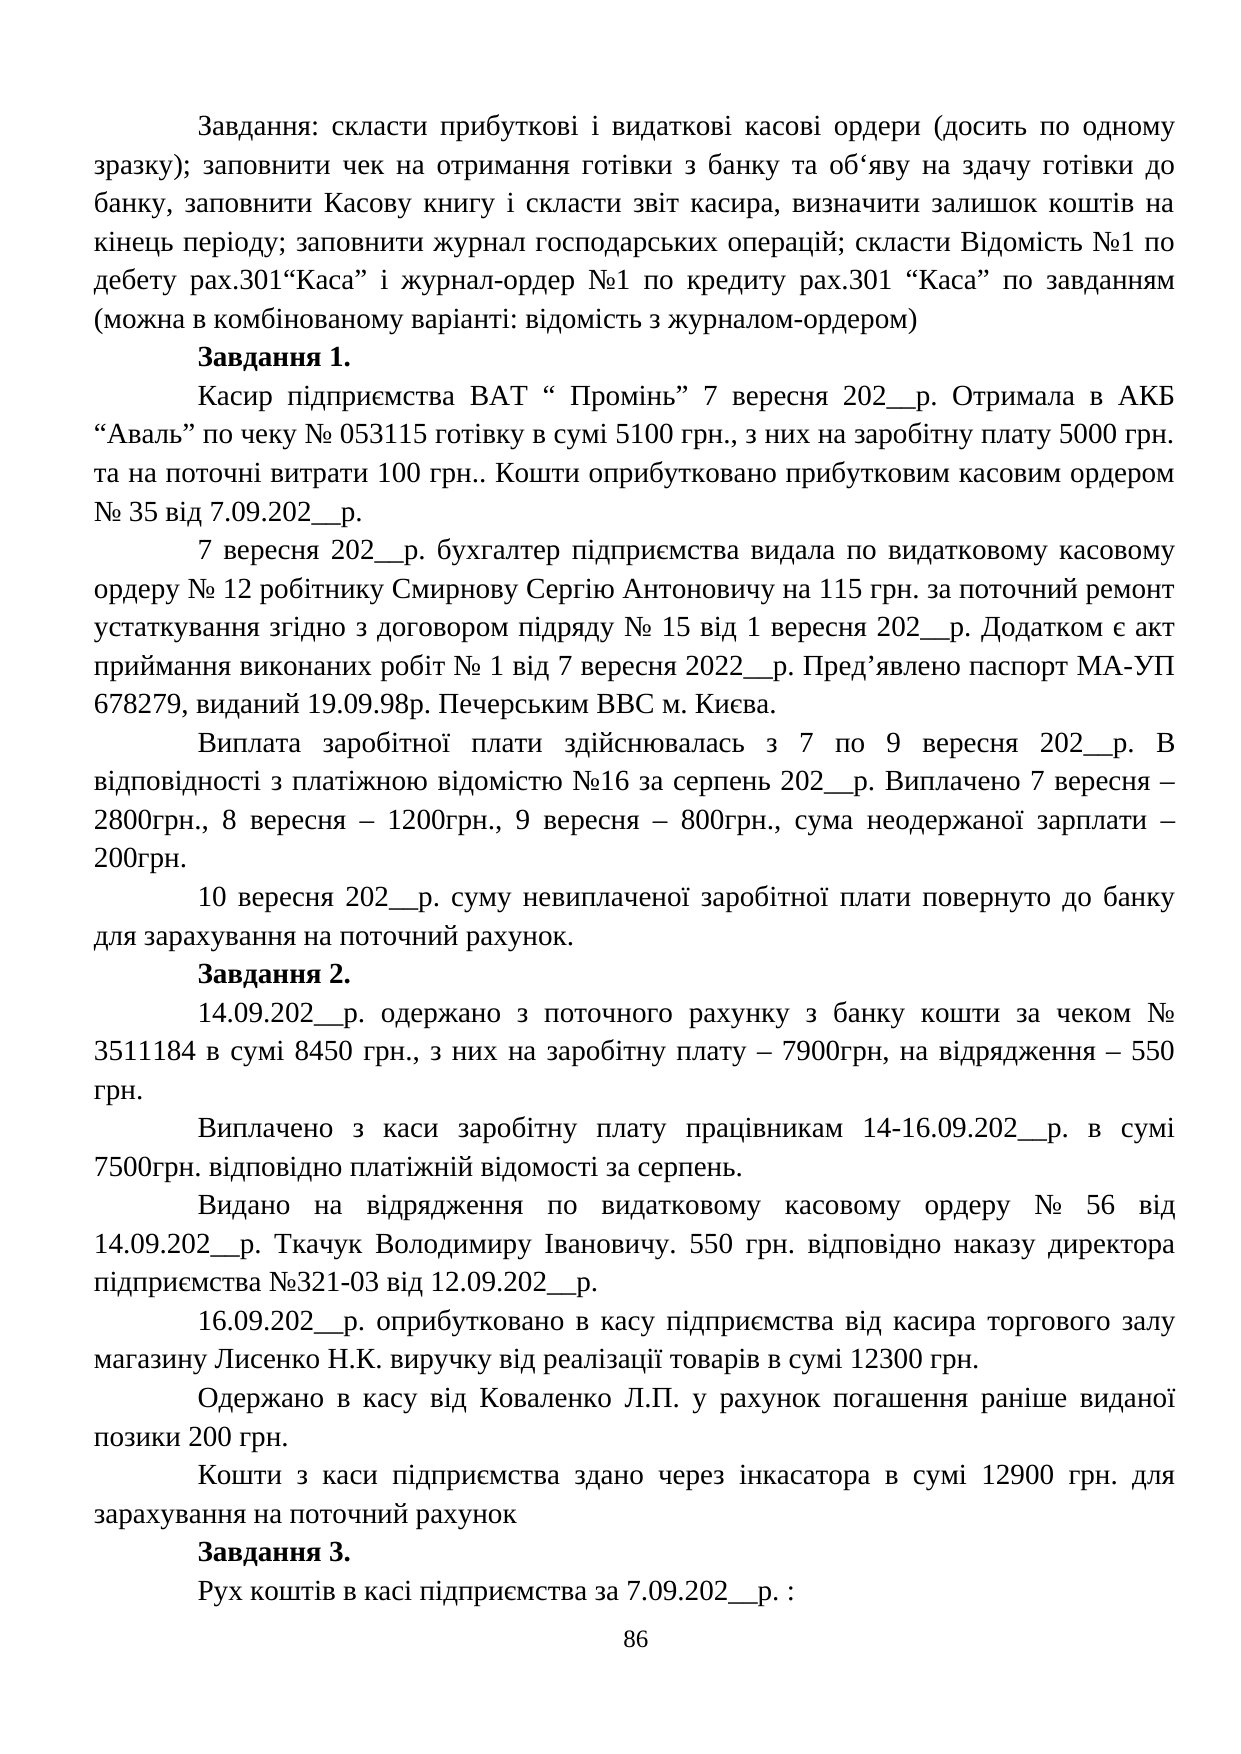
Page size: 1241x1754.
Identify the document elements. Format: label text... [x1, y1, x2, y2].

text Виплачено з каси заробітну плату працівникам 14-16.09.202__р. в сумі 7500грн. відповідно платіжній відомості за серпень. [94, 1110, 1176, 1182]
text Завдання 2. [94, 956, 1176, 990]
text Кошти з каси підприємства здано через інкасатора в сумі 12900 грн. для зарахування на поточний рахунок [94, 1457, 1176, 1529]
text Завдання: скласти прибуткові і видаткові касові ордери (досить по одному зразку); заповнити чек на отримання готівки з банку та об‘яву на здачу готівки до банку, заповнити Касову книгу і скласти звіт касира, визначити залишок коштів на кінець періоду; заповнити журнал господарських операцій; скласти Відомість №1 по дебету рах.301“Каса” і журнал-ордер №1 по кредиту рах.301 “Каса” по завданням (можна в комбінованому варіанті: відомість з журналом-ордером) [94, 108, 1176, 334]
text Касир підприємства ВАТ “ Промінь” 7 вересня 202__р. Отримала в АКБ “Аваль” по чеку № 053115 готівку в сумі 5100 грн., з них на заробітну плату 5000 грн. та на поточні витрати 100 грн.. Кошти оприбутковано прибутковим касовим ордером № 35 від 7.09.202__р. [94, 378, 1176, 527]
text Завдання 3. [94, 1534, 1176, 1568]
text Одержано в касу від Коваленко Л.П. у рахунок погашення раніше виданої позики 200 грн. [94, 1380, 1176, 1452]
text Завдання 1. [94, 339, 1176, 373]
text Рух коштів в касі підприємства за 7.09.202__р. : [94, 1573, 1176, 1606]
text Видано на відрядження по видатковому касовому ордеру № 56 від 14.09.202__р. Ткачук Володимиру Івановичу. 550 грн. відповідно наказу директора підприємства №321-03 від 12.09.202__р. [94, 1187, 1176, 1298]
text 14.09.202__р. одержано з поточного рахунку з банку кошти за чеком № 3511184 в сумі 8450 грн., з них на заробітну плату – 7900грн, на відрядження – 550 грн. [94, 995, 1176, 1105]
text Виплата заробітної плати здійснювалась з 7 по 9 вересня 202__р. В відповідності з платіжною відомістю №16 за серпень 202__р. Виплачено 7 вересня – 2800грн., 8 вересня – 1200грн., 9 вересня – 800грн., сума неодержаної зарплати – 200грн. [94, 725, 1176, 874]
text 7 вересня 202__р. бухгалтер підприємства видала по видатковому касовому ордеру № 12 робітнику Смирнову Сергію Антоновичу на 115 грн. за поточний ремонт устаткування згідно з договором підряду № 15 від 1 вересня 202__р. Додатком є акт приймання виконаних робіт № 1 від 7 вересня 2022__р. Пред’явлено паспорт МА-УП 678279, виданий 19.09.98р. Печерським ВВС м. Києва. [94, 532, 1176, 720]
text 16.09.202__р. оприбутковано в касу підприємства від касира торгового залу магазину Лисенко Н.К. виручку від реалізації товарів в сумі 12300 грн. [94, 1303, 1176, 1375]
text 10 вересня 202__р. суму невиплаченої заробітної плати повернуто до банку для зарахування на поточний рахунок. [94, 879, 1176, 951]
